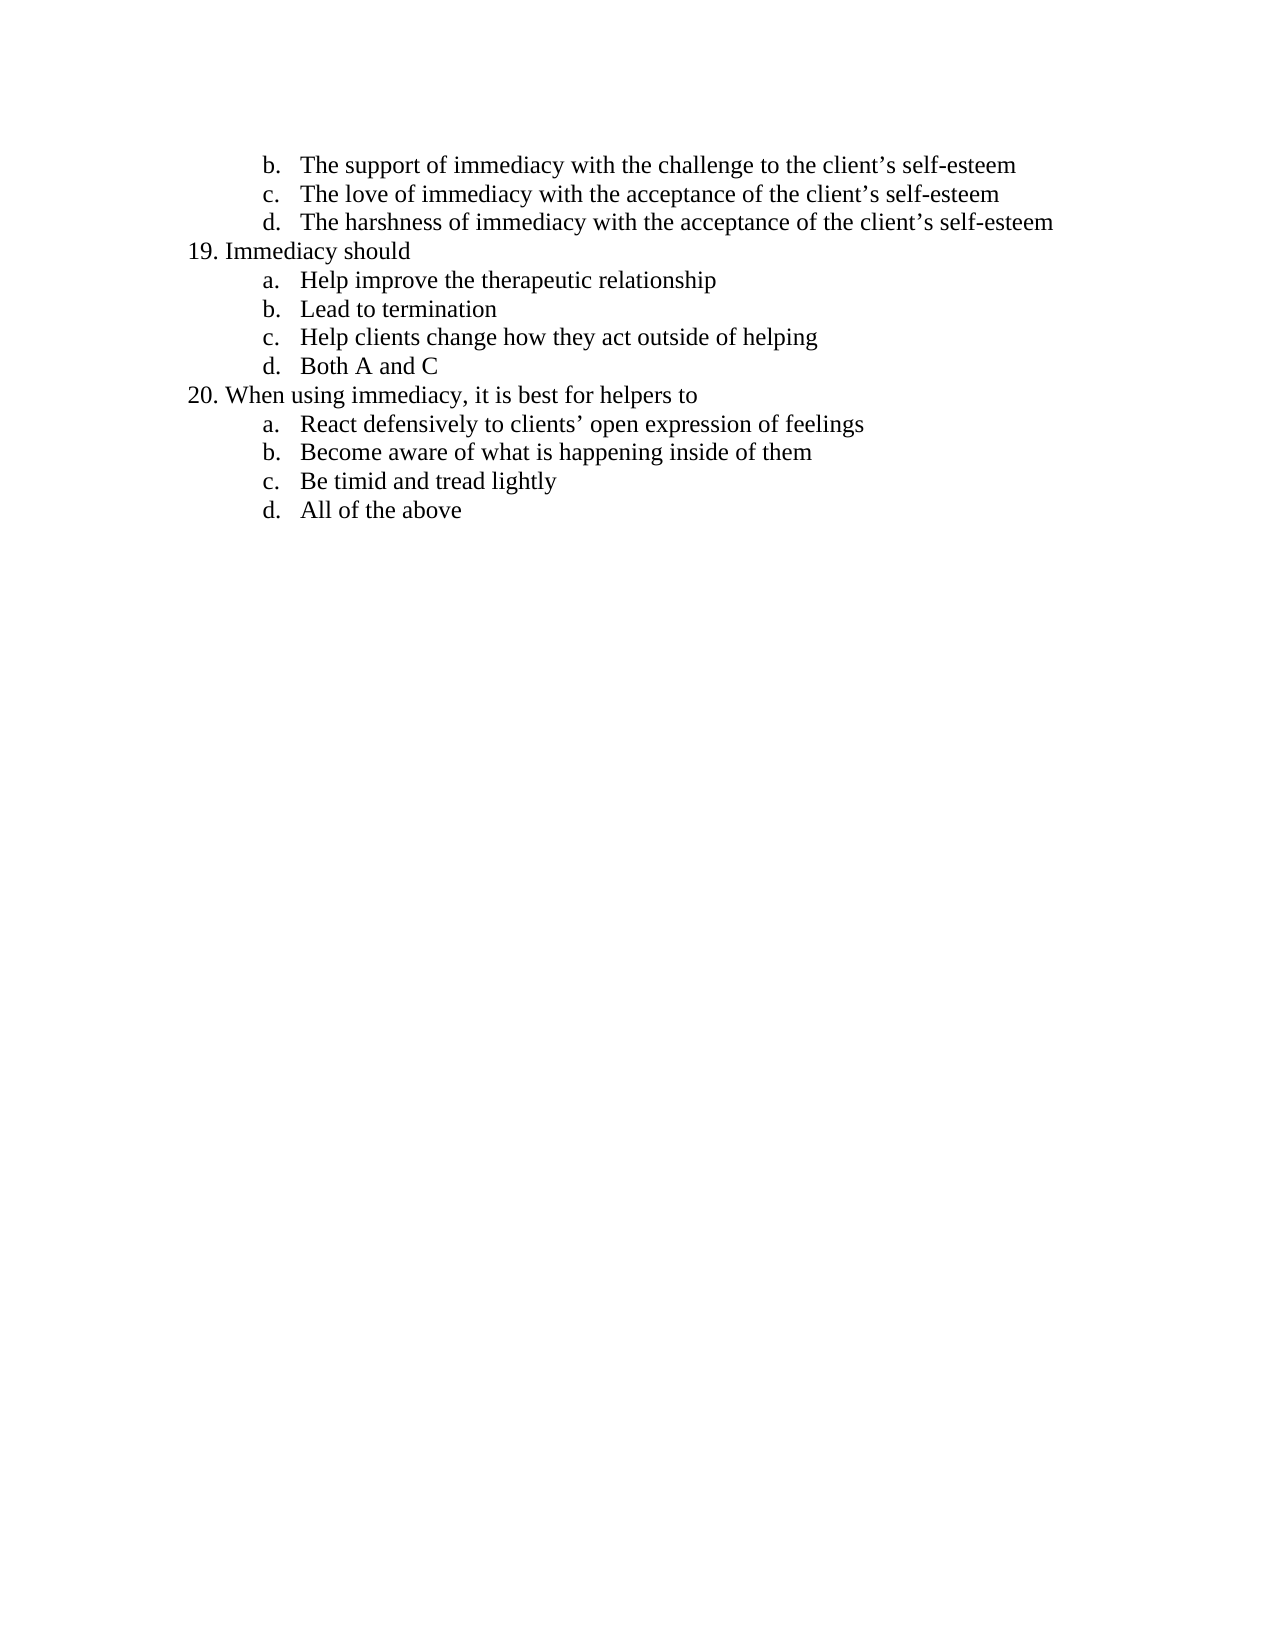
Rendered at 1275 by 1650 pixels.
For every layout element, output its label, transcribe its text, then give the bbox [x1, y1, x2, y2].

list All of the above [262, 495, 1125, 524]
list When using immediacy, it is best for helpers to [187, 380, 1125, 409]
list Be timid and tread lightly [262, 466, 1125, 495]
list React defensively to clients’ open expression of feelings [262, 409, 1125, 437]
list The support of immediacy with the challenge to the client’s self-esteem [262, 150, 1125, 179]
list Become aware of what is happening inside of them [262, 437, 1125, 466]
list Help clients change how they act outside of helping [262, 322, 1125, 351]
list Help improve the therapeutic relationship [262, 265, 1125, 294]
list The love of immediacy with the acceptance of the client’s self-esteem [262, 179, 1125, 207]
list Lead to termination [262, 294, 1125, 322]
list Immediacy should [187, 236, 1125, 265]
list The harshness of immediacy with the acceptance of the client’s self-esteem [262, 207, 1125, 236]
list Both A and C [262, 351, 1125, 380]
